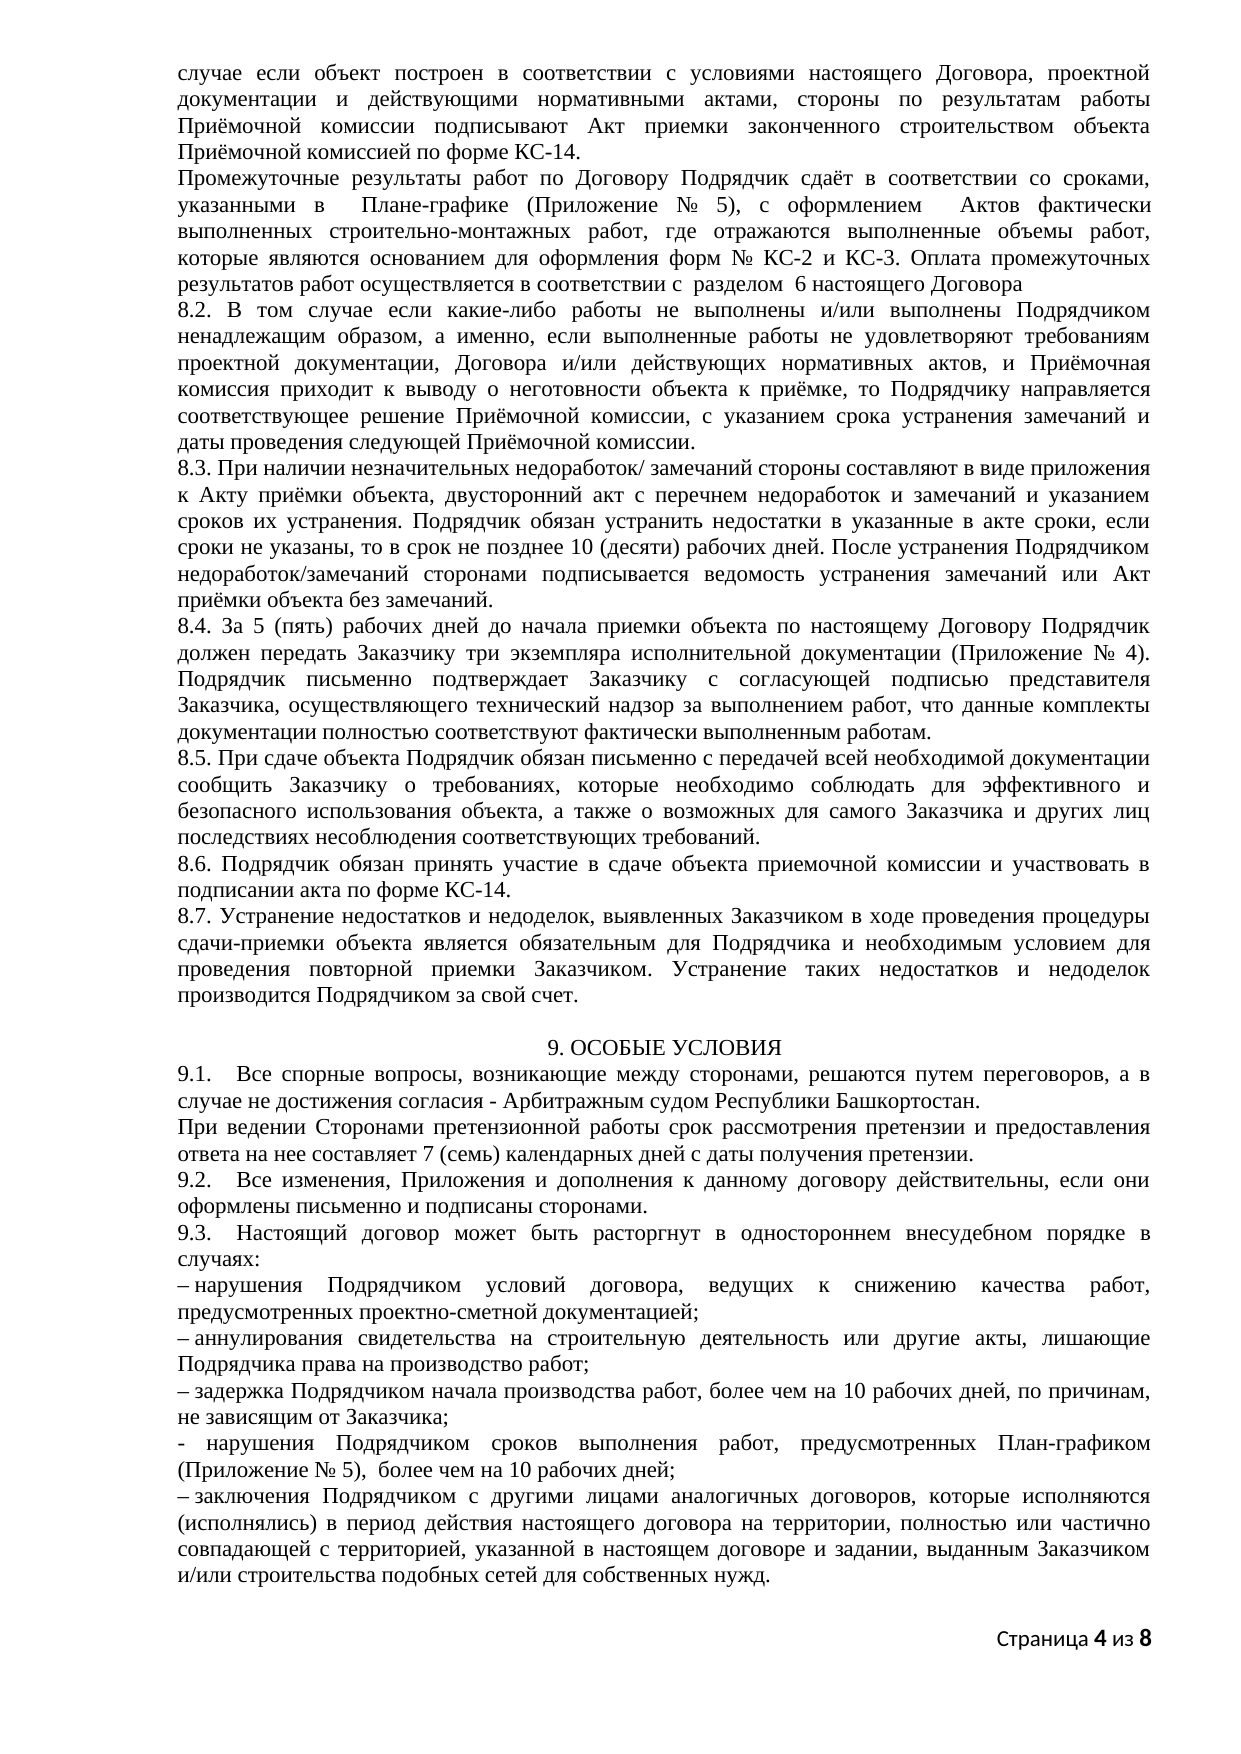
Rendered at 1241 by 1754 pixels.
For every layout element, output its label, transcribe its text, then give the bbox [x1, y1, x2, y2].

text 9.2. Все изменения, Приложения и дополнения к данному договору действительны, если они оформлены письменно и подписаны сторонами. [177, 1166, 1152, 1219]
text 9.3. Настоящий договор может быть расторгнут в одностороннем внесудебном порядке в случаях: [177, 1219, 1152, 1271]
text – аннулирования свидетельства на строительную деятельность или другие акты, лишающие Подрядчика права на производство работ; [177, 1324, 1152, 1377]
text – заключения Подрядчиком с другими лицами аналогичных договоров, которые исполняются (исполнялись) в период действия настоящего договора на территории, полностью или частично совпадающей с территорией, указанной в настоящем договоре и задании, выданным Заказчиком и/или строительства подобных сетей для собственных нужд. [177, 1482, 1152, 1588]
text 9. ОСОБЫЕ УСЛОВИЯ [177, 1034, 1152, 1061]
text 8.5. При сдаче объекта Подрядчик обязан письменно с передачей всей необходимой документации сообщить Заказчику о требованиях, которые необходимо соблюдать для эффективного и безопасного использования объекта, а также о возможных для самого Заказчика и других лиц последствиях несоблюдения соответствующих требований. [177, 744, 1152, 850]
text - нарушения Подрядчиком сроков выполнения работ, предусмотренных План-графиком (Приложение № 5), более чем на 10 рабочих дней; [177, 1429, 1152, 1482]
text 9.1. Все спорные вопросы, возникающие между сторонами, решаются путем переговоров, а в случае не достижения согласия - Арбитражным судом Республики Башкортостан. [177, 1061, 1152, 1113]
text При ведении Сторонами претензионной работы срок рассмотрения претензии и предоставления ответа на нее составляет 7 (семь) календарных дней с даты получения претензии. [177, 1113, 1152, 1166]
text – задержка Подрядчиком начала производства работ, более чем на 10 рабочих дней, по причинам, не зависящим от Заказчика; [177, 1377, 1152, 1429]
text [177, 59, 1152, 164]
text 8.7. Устранение недостатков и недоделок, выявленных Заказчиком в ходе проведения процедуры сдачи-приемки объекта является обязательным для Подрядчика и необходимым условием для проведения повторной приемки Заказчиком. Устранение таких недостатков и недоделок производится Подрядчиком за свой счет. [177, 902, 1152, 1008]
text Промежуточные результаты работ по Договору Подрядчик сдаёт в соответствии со сроками, указанными в Плане-графике (Приложение № 5), с оформлением Актов фактически выполненных строительно-монтажных работ, где отражаются выполненные объемы работ, которые являются основанием для оформления форм № КС-2 и КС-3. Оплата промежуточных результатов работ осуществляется в соответствии с разделом 6 настоящего Договора [177, 164, 1152, 296]
text 8.3. При наличии незначительных недоработок/ замечаний стороны составляют в виде приложения к Акту приёмки объекта, двусторонний акт с перечнем недоработок и замечаний и указанием сроков их устранения. Подрядчик обязан устранить недостатки в указанные в акте сроки, если сроки не указаны, то в срок не позднее 10 (десяти) рабочих дней. После устранения Подрядчиком недоработок/замечаний сторонами подписывается ведомость устранения замечаний или Акт приёмки объекта без замечаний. [177, 454, 1152, 612]
text 8.4. За 5 (пять) рабочих дней до начала приемки объекта по настоящему Договору Подрядчик должен передать Заказчику три экземпляра исполнительной документации (Приложение № 4). Подрядчик письменно подтверждает Заказчику с согласующей подписью представителя Заказчика, осуществляющего технический надзор за выполнением работ, что данные комплекты документации полностью соответствуют фактически выполненным работам. [177, 612, 1152, 744]
text 8.2. В том случае если какие-либо работы не выполнены и/или выполнены Подрядчиком ненадлежащим образом, а именно, если выполненные работы не удовлетворяют требованиям проектной документации, Договора и/или действующих нормативных актов, и Приёмочная комиссия приходит к выводу о неготовности объекта к приёмке, то Подрядчику направляется соответствующее решение Приёмочной комиссии, с указанием срока устранения замечаний и даты проведения следующей Приёмочной комиссии. [177, 296, 1152, 454]
text – нарушения Подрядчиком условий договора, ведущих к снижению качества работ, предусмотренных проектно-сметной документацией; [177, 1271, 1152, 1324]
text 8.6. Подрядчик обязан принять участие в сдаче объекта приемочной комиссии и участвовать в подписании акта по форме КС-14. [177, 850, 1152, 902]
